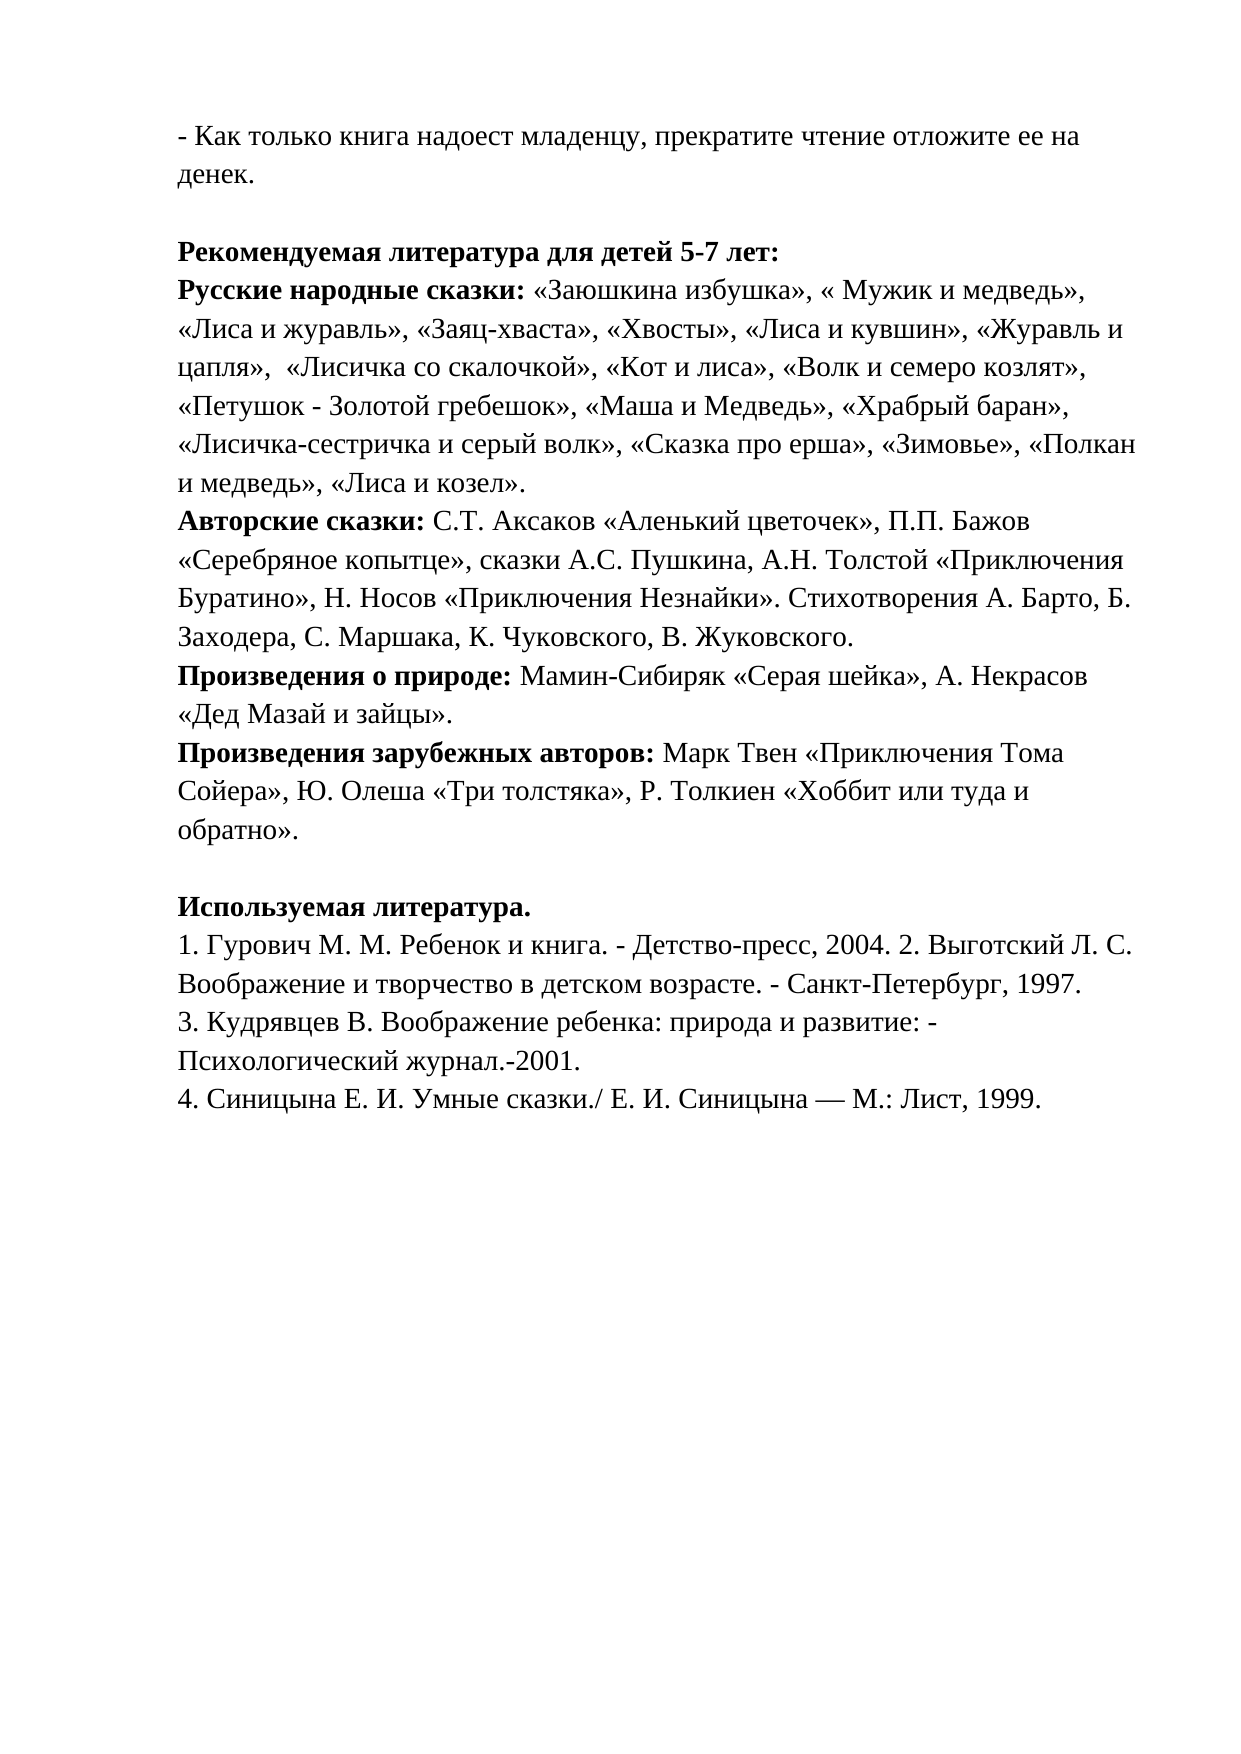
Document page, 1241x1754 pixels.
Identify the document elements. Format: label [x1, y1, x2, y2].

text [177, 118, 1152, 1115]
